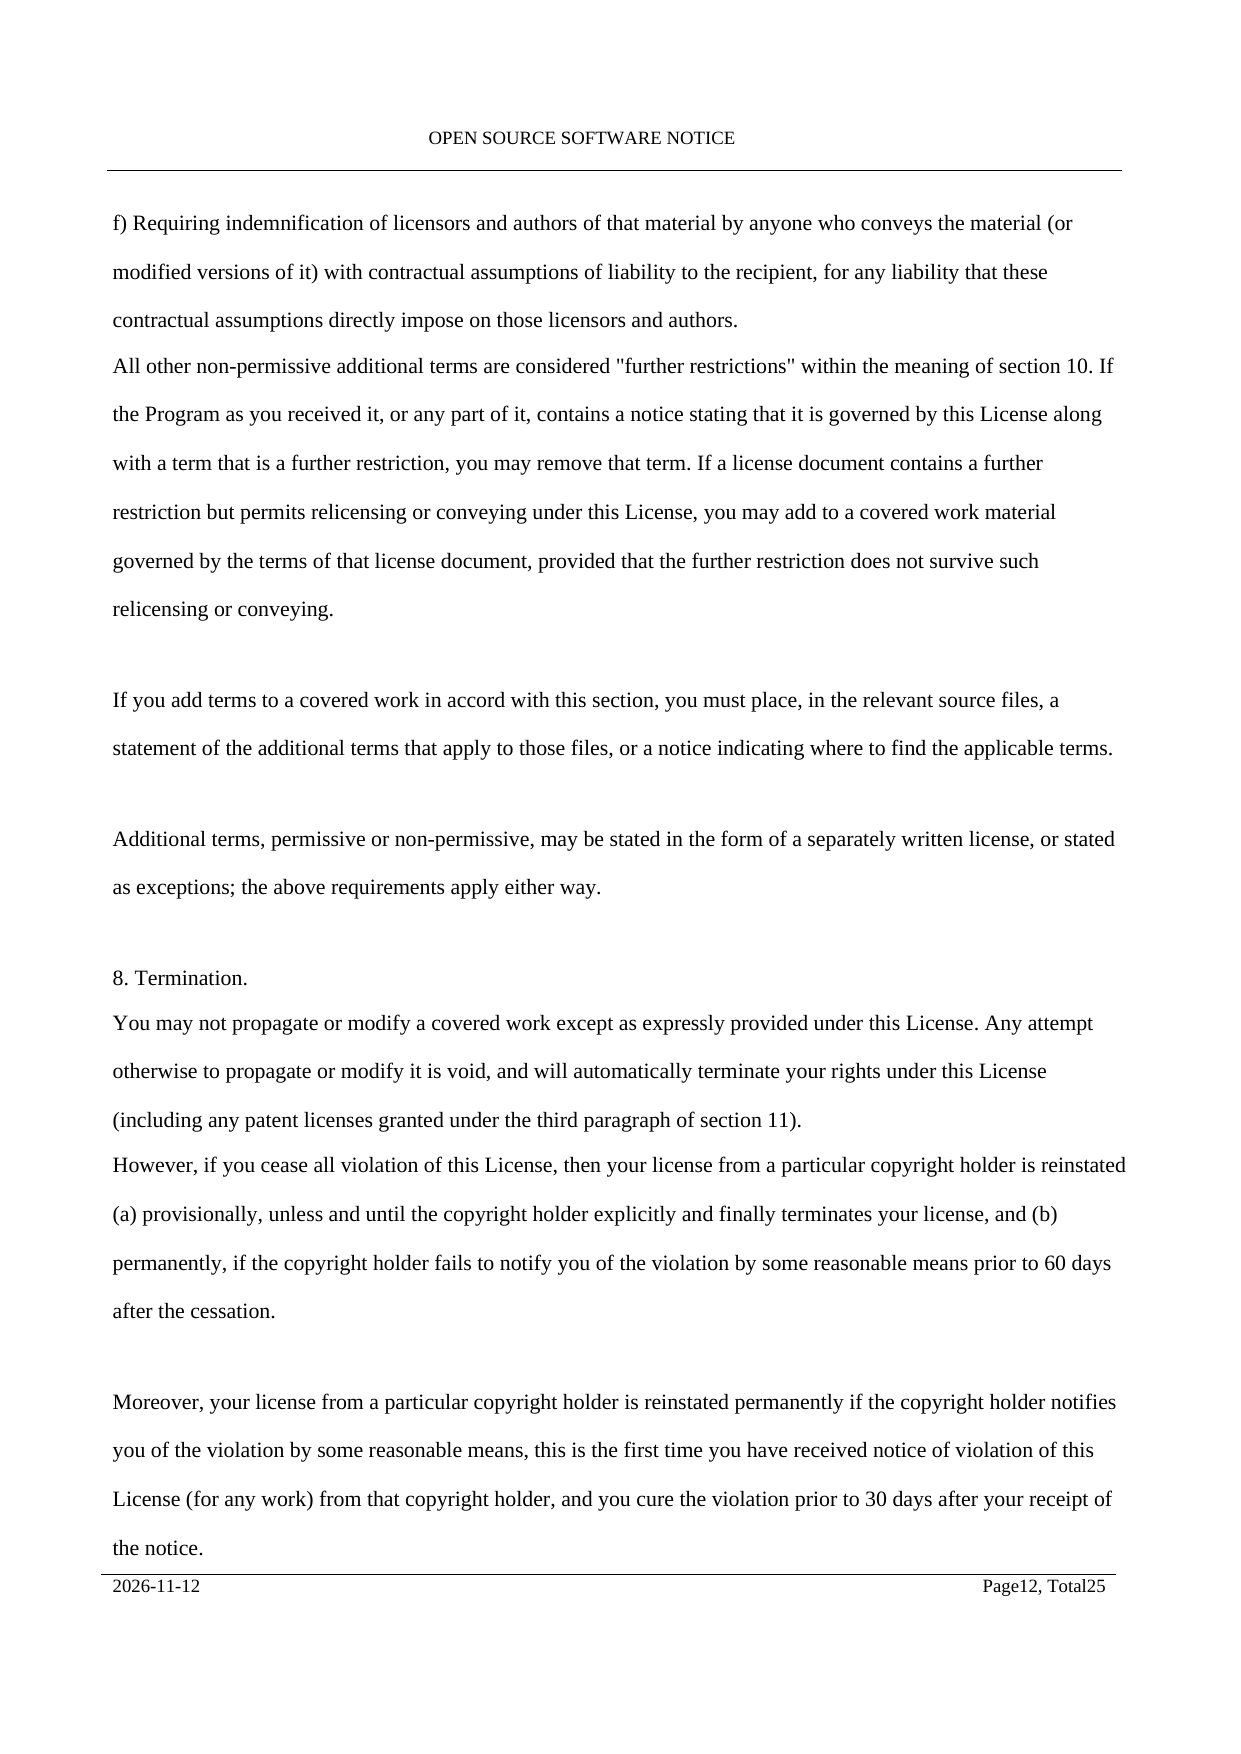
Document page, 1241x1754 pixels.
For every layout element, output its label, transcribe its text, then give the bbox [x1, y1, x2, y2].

text All other non-permissive additional terms are considered "further restrictions" within the meaning of section 10. If the Program as you received it, or any part of it, contains a notice stating that it is governed by this License along with a term that is a further restriction, you may remove that term. If a license document contains a further restriction but permits relicensing or conveying under this License, you may add to a covered work material governed by the terms of that license document, provided that the further restriction does not survive such relicensing or conveying. [112, 349, 1128, 625]
text 8. Termination. [112, 961, 1128, 993]
text However, if you cease all violation of this License, then your license from a particular copyright holder is reinstated (a) provisionally, unless and until the copyright holder explicitly and finally terminates your license, and (b) permanently, if the copyright holder fails to notify you of the violation by some reasonable means prior to 60 days after the cessation. [112, 1148, 1128, 1327]
text Additional terms, permissive or non-permissive, may be stated in the form of a separately written license, or stated as exceptions; the above requirements apply either way. [112, 822, 1128, 903]
text If you add terms to a covered work in accord with this section, you must place, in the relevant source files, a statement of the additional terms that apply to those files, or a notice indicating where to find the applicable terms. [112, 683, 1128, 764]
text Moreover, your license from a particular copyright holder is reinstated permanently if the copyright holder notifies you of the violation by some reasonable means, this is the first time you have received notice of violation of this License (for any work) from that copyright holder, and you cure the violation prior to 30 days after your receipt of the notice. [112, 1385, 1128, 1564]
text f) Requiring indemnification of licensors and authors of that material by anyone who conveys the material (or modified versions of it) with contractual assumptions of liability to the recipient, for any liability that these contractual assumptions directly impose on those licensors and authors. [112, 206, 1128, 336]
text You may not propagate or modify a covered work except as expressly provided under this License. Any attempt otherwise to propagate or modify it is void, and will automatically terminate your rights under this License (including any patent licenses granted under the third paragraph of section 11). [112, 1006, 1128, 1136]
